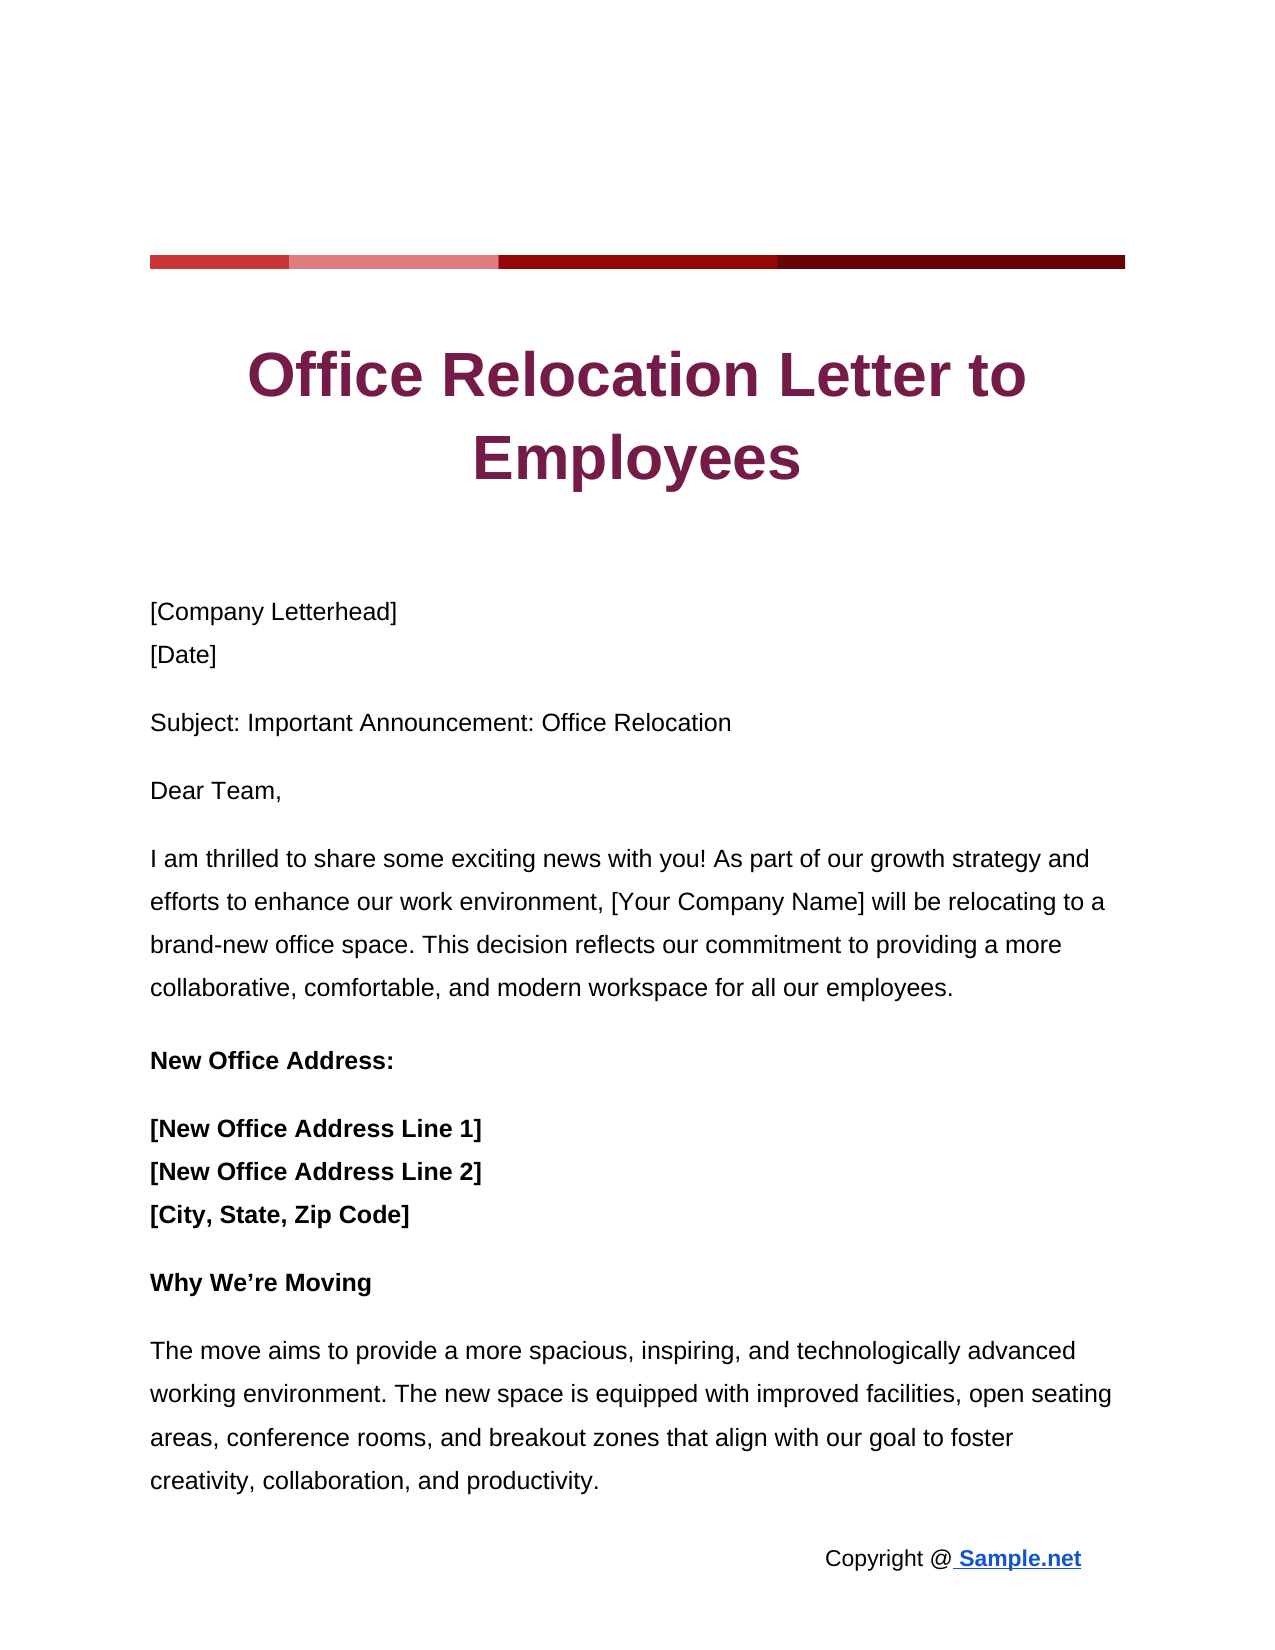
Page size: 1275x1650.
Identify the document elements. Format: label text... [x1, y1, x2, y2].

text Subject: Important Announcement: Office Relocation [150, 708, 1125, 737]
subtitle Why We’re Moving [150, 1268, 1125, 1297]
text [New Office Address Line 1] [New Office Address Line 2] [City, State, Zip Code] [150, 1114, 1125, 1229]
text [Company Letterhead] [Date] [150, 597, 1125, 668]
subtitle Office Relocation Letter to Employees [150, 269, 1125, 493]
text I am thrilled to share some exciting news with you! As part of our growth strategy and efforts to enhance our work environment, [Your Company Name] will be relocating to a brand-new office space. This decision reflects our commitment to providing a more collaborative, comfortable, and modern workspace for all our employees. [150, 844, 1125, 1002]
picture [150, 255, 1125, 269]
text The move aims to provide a more spacious, inspiring, and technologically advanced working environment. The new space is equipped with improved facilities, open seating areas, conference rooms, and breakout zones that align with our goal to foster creativity, collaboration, and productivity. [150, 1336, 1125, 1494]
subtitle New Office Address: [150, 1046, 1125, 1074]
text Dear Team, [150, 776, 1125, 805]
